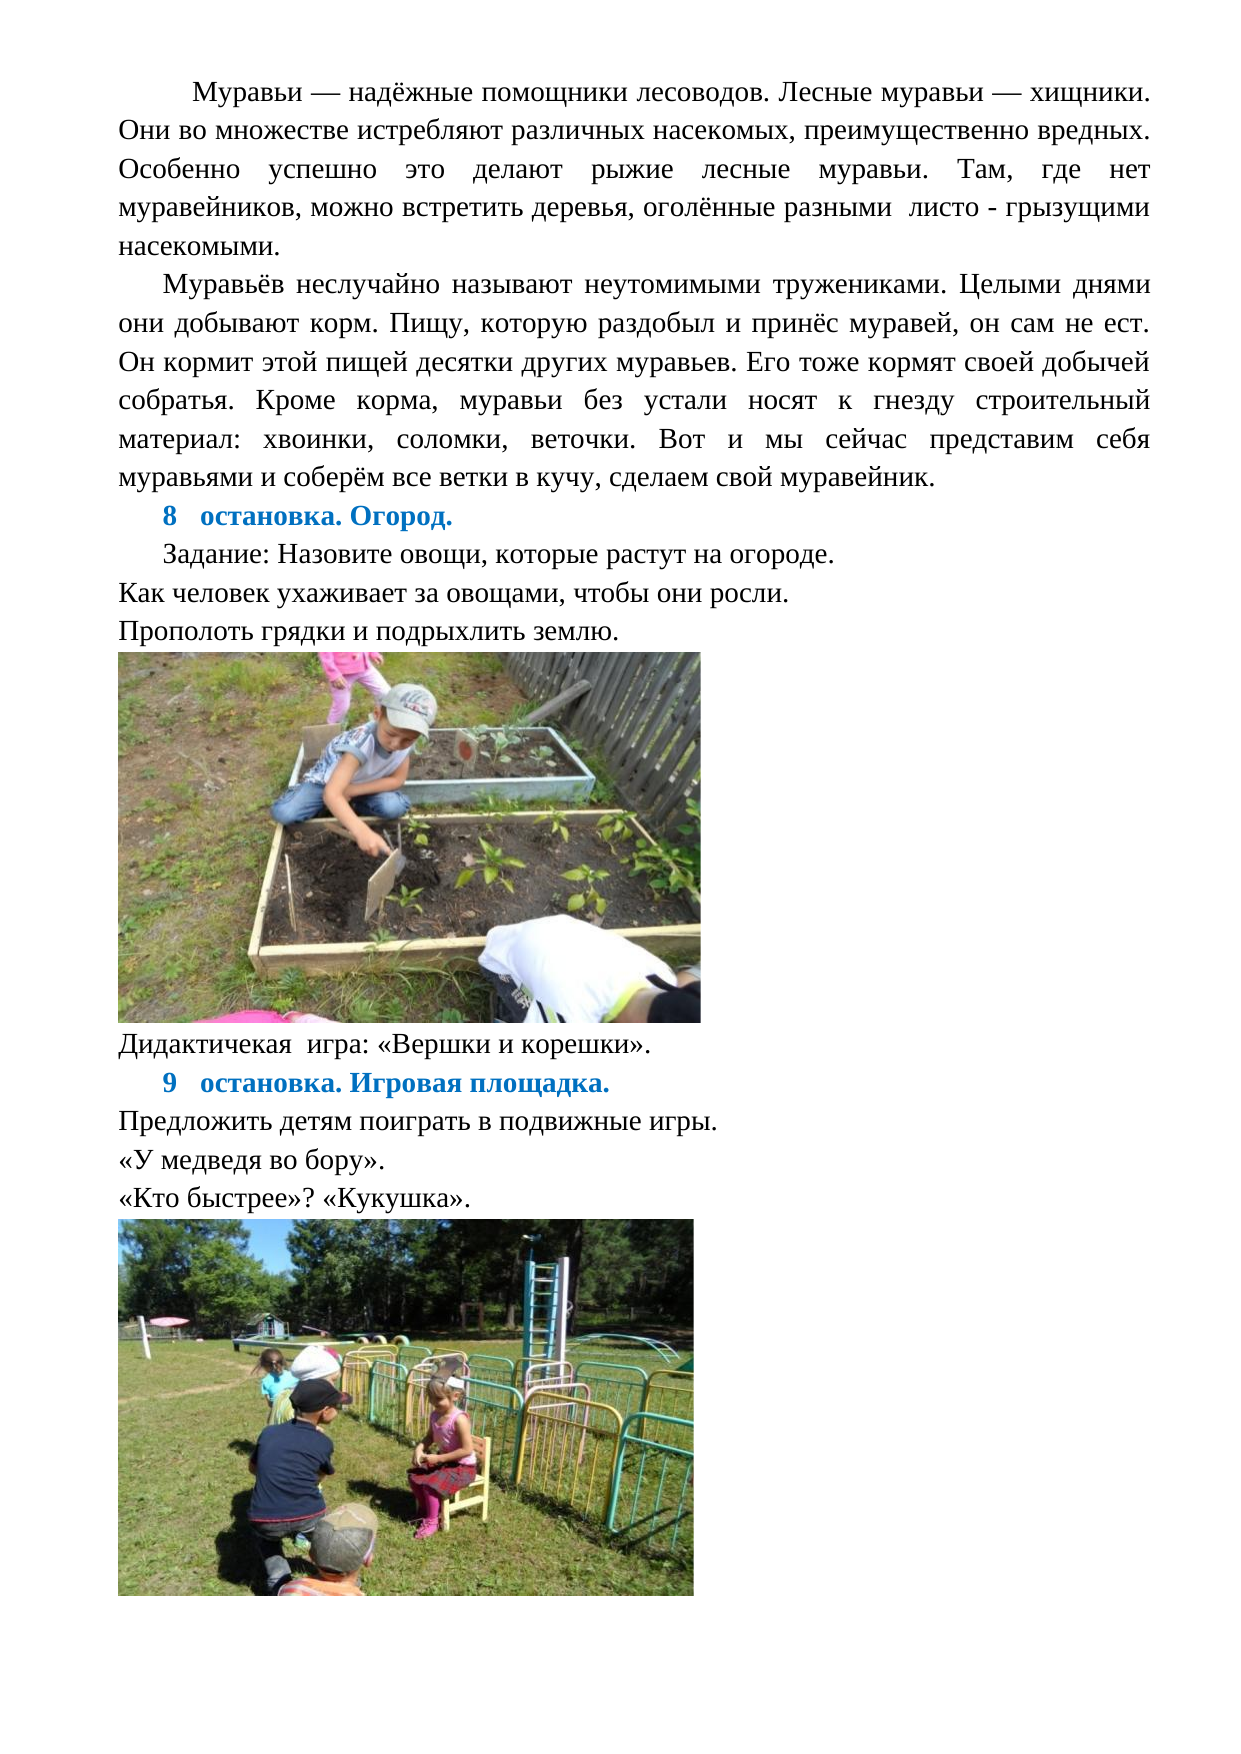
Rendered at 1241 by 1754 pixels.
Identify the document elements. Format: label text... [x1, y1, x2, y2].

list «У медведя во бору». [118, 1142, 1152, 1176]
list Муравьи — надёжные помощники лесоводов. Лесные муравьи — хищники. Они во множестве истребляют различных насекомых, преимущественно вредных. Особенно успешно это делают рыжие лесные муравьи. Там, где нет муравейников, можно встретить деревья, оголённые разными листо - грызущими насекомыми. [118, 74, 1152, 262]
picture [118, 1219, 694, 1596]
list Дидактичекая игра: «Вершки и корешки». [118, 1026, 1152, 1060]
list «Кто быстрее»? «Кукушка». [118, 1181, 1152, 1214]
list Муравьёв неслучайно называют неутомимыми тружениками. Целыми днями они добывают корм. Пищу, которую раздобыл и принёс муравей, он сам не ест. Он кормит этой пищей десятки других муравьев. Его тоже кормят своей добычей собратья. Кроме корма, муравьи без устали носят к гнезду строительный материал: хвоинки, соломки, веточки. Вот и мы сейчас представим себя муравьями и соберём все ветки в кучу, сделаем свой муравейник. [118, 267, 1152, 493]
list остановка. Огород. [162, 498, 1152, 531]
list Задание: Назовите овощи, которые растут на огороде. [118, 536, 1152, 570]
list Прополоть грядки и подрыхлить землю. [118, 613, 1152, 647]
list остановка. Игровая площадка. [162, 1065, 1152, 1098]
picture [118, 652, 701, 1023]
list Предложить детям поиграть в подвижные игры. [118, 1103, 1152, 1137]
list Как человек ухаживает за овощами, чтобы они росли. [118, 575, 1152, 608]
